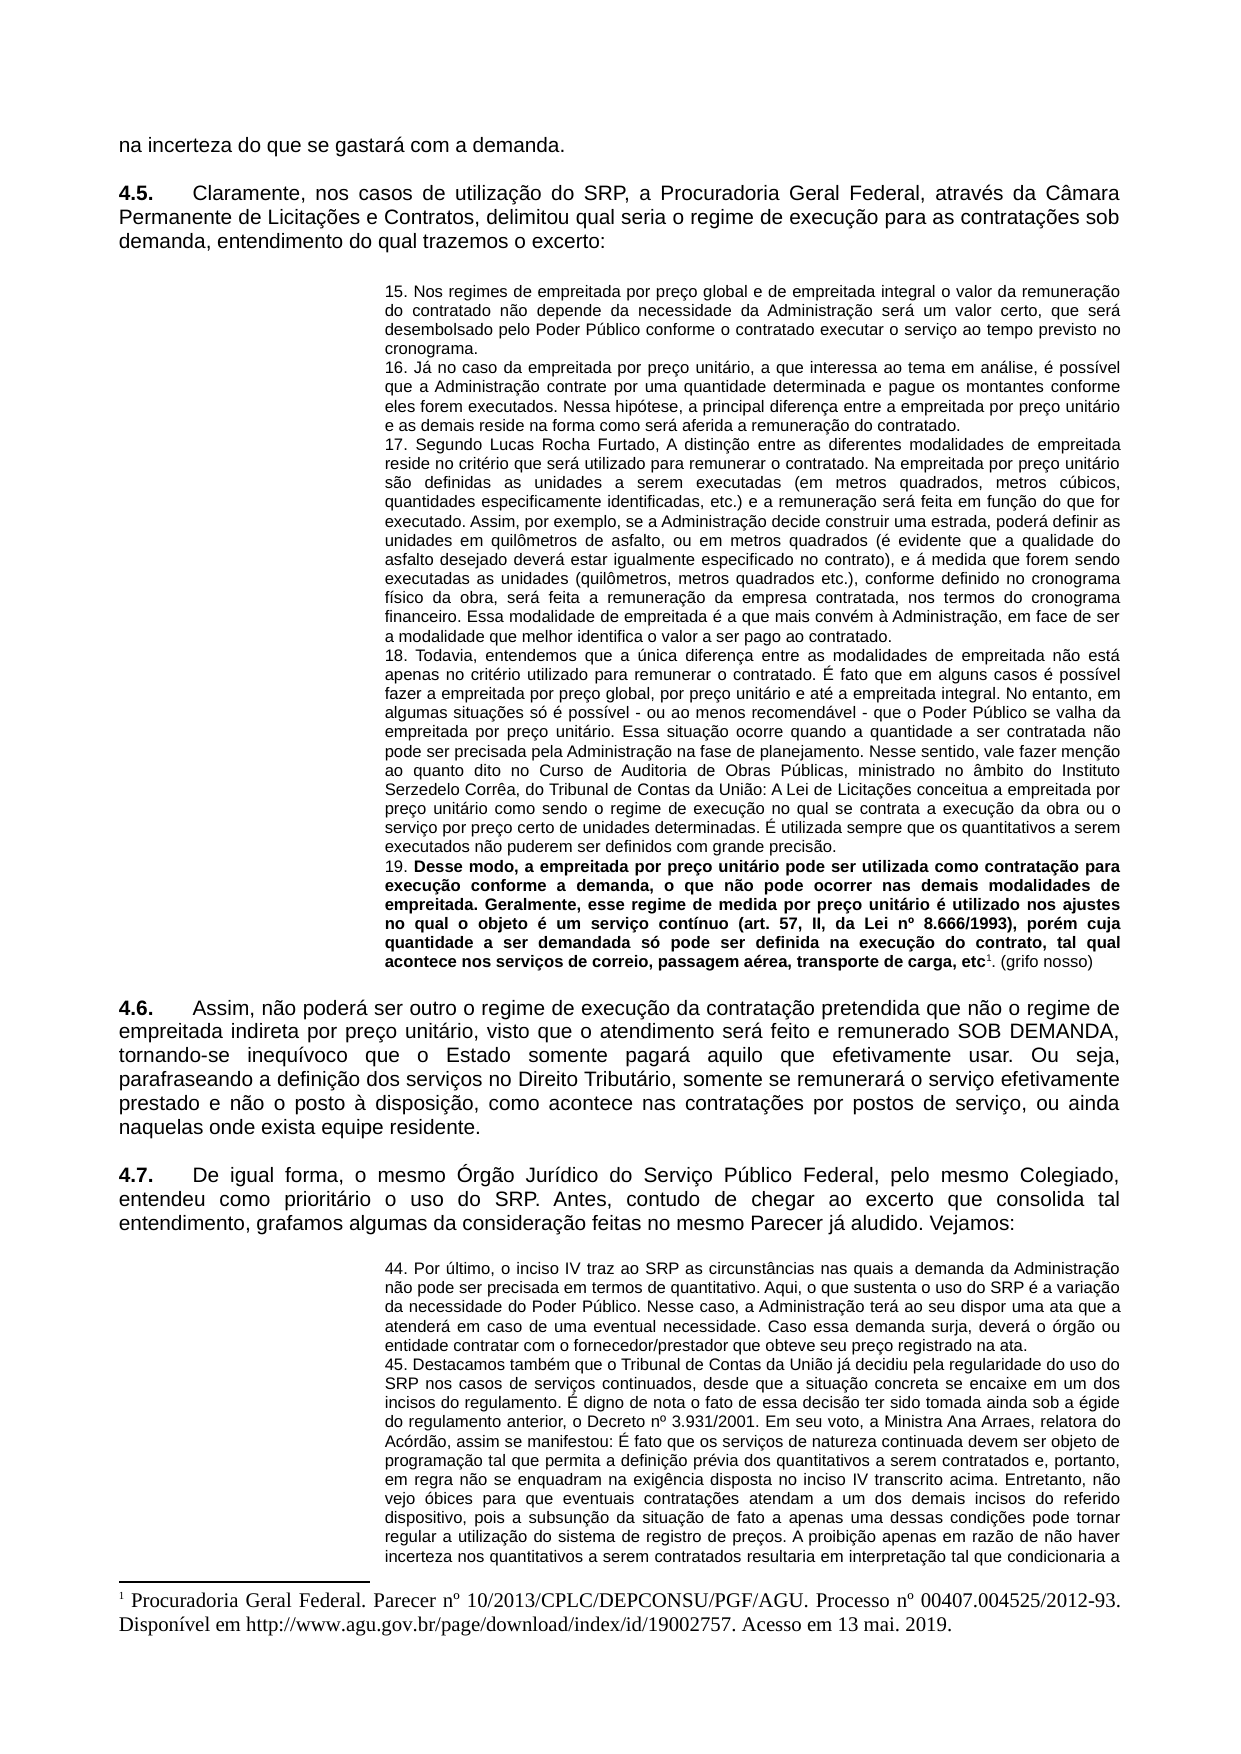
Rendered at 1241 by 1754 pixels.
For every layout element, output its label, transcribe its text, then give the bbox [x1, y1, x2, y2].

text 44. Por último, o inciso IV traz ao SRP as circunstâncias nas quais a demanda da Administração não pode ser precisada em termos de quantitativo. Aqui, o que sustenta o uso do SRP é a variação da necessidade do Poder Público. Nesse caso, a Administração terá ao seu dispor uma ata que a atenderá em caso de uma eventual necessidade. Caso essa demanda surja, deverá o órgão ou entidade contratar com o fornecedor/prestador que obteve seu preço registrado na ata. [384, 1259, 1121, 1355]
text 17. Segundo Lucas Rocha Furtado, A distinção entre as diferentes modalidades de empreitada reside no critério que será utilizado para remunerar o contratado. Na empreitada por preço unitário são definidas as unidades a serem executadas (em metros quadrados, metros cúbicos, quantidades especificamente identificadas, etc.) e a remuneração será feita em função do que for executado. Assim, por exemplo, se a Administração decide construir uma estrada, poderá definir as unidades em quilômetros de asfalto, ou em metros quadrados (é evidente que a qualidade do asfalto desejado deverá estar igualmente especificado no contrato), e á medida que forem sendo executadas as unidades (quilômetros, metros quadrados etc.), conforme definido no cronograma físico da obra, será feita a remuneração da empresa contratada, nos termos do cronograma financeiro. Essa modalidade de empreitada é a que mais convém à Administração, em face de ser a modalidade que melhor identifica o valor a ser pago ao contratado. [384, 435, 1121, 646]
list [119, 133, 1121, 157]
list De igual forma, o mesmo Órgão Jurídico do Serviço Público Federal, pelo mesmo Colegiado, entendeu como prioritário o uso do SRP. Antes, contudo de chegar ao excerto que consolida tal entendimento, grafamos algumas da consideração feitas no mesmo Parecer já aludido. Vejamos: [119, 1163, 1121, 1235]
list Claramente, nos casos de utilização do SRP, a Procuradoria Geral Federal, através da Câmara Permanente de Licitações e Contratos, delimitou qual seria o regime de execução para as contratações sob demanda, entendimento do qual trazemos o excerto: [119, 181, 1121, 253]
text 16. Já no caso da empreitada por preço unitário, a que interessa ao tema em análise, é possível que a Administração contrate por uma quantidade determinada e pague os montantes conforme eles forem executados. Nessa hipótese, a principal diferença entre a empreitada por preço unitário e as demais reside na forma como será aferida a remuneração do contratado. [384, 358, 1121, 435]
text 19. Desse modo, a empreitada por preço unitário pode ser utilizada como contratação para execução conforme a demanda, o que não pode ocorrer nas demais modalidades de empreitada. Geralmente, esse regime de medida por preço unitário é utilizado nos ajustes no qual o objeto é um serviço contínuo (art. 57, II, da Lei nº 8.666/1993), porém cuja quantidade a ser demandada só pode ser definida na execução do contrato, tal qual acontece nos serviços de correio, passagem aérea, transporte de carga, etc. (grifo nosso) [384, 856, 1121, 971]
text 18. Todavia, entendemos que a única diferença entre as modalidades de empreitada não está apenas no critério utilizado para remunerar o contratado. É fato que em alguns casos é possível fazer a empreitada por preço global, por preço unitário e até a empreitada integral. No entanto, em algumas situações só é possível - ou ao menos recomendável - que o Poder Público se valha da empreitada por preço unitário. Essa situação ocorre quando a quantidade a ser contratada não pode ser precisada pela Administração na fase de planejamento. Nesse sentido, vale fazer menção ao quanto dito no Curso de Auditoria de Obras Públicas, ministrado no âmbito do Instituto Serzedelo Corrêa, do Tribunal de Contas da União: A Lei de Licitações conceitua a empreitada por preço unitário como sendo o regime de execução no qual se contrata a execução da obra ou o serviço por preço certo de unidades determinadas. É utilizada sempre que os quantitativos a serem executados não puderem ser definidos com grande precisão. [384, 646, 1121, 856]
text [384, 1355, 1121, 1566]
text 15. Nos regimes de empreitada por preço global e de empreitada integral o valor da remuneração do contratado não depende da necessidade da Administração será um valor certo, que será desembolsado pelo Poder Público conforme o contratado executar o serviço ao tempo previsto no cronograma. [384, 281, 1121, 358]
list Assim, não poderá ser outro o regime de execução da contratação pretendida que não o regime de empreitada indireta por preço unitário, visto que o atendimento será feito e remunerado SOB DEMANDA, tornando-se inequívoco que o Estado somente pagará aquilo que efetivamente usar. Ou seja, parafraseando a definição dos serviços no Direito Tributário, somente se remunerará o serviço efetivamente prestado e não o posto à disposição, como acontece nas contratações por postos de serviço, ou ainda naquelas onde exista equipe residente. [119, 995, 1121, 1139]
